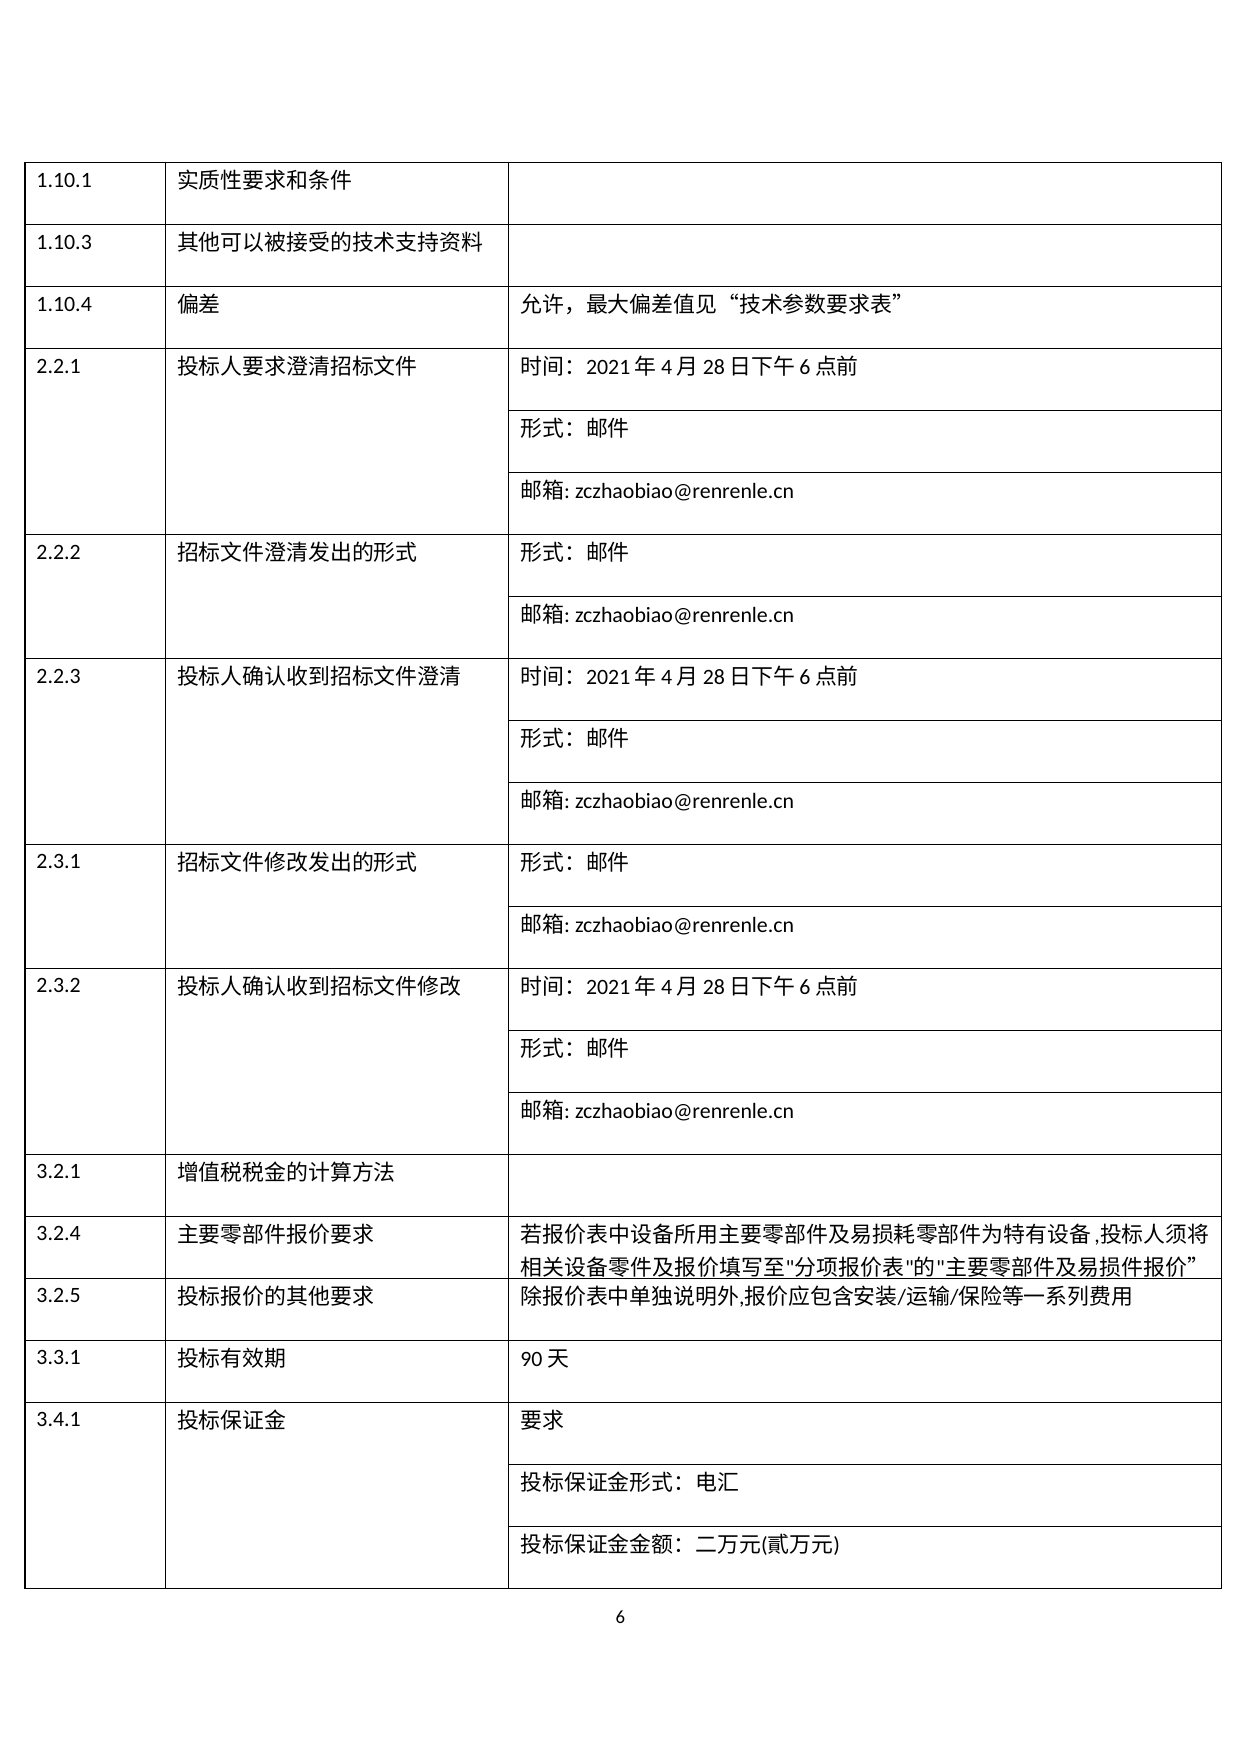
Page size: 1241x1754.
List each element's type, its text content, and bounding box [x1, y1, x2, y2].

table_cell 形式：邮件 [509, 845, 1221, 906]
table_cell 3.2.1 [26, 1155, 165, 1216]
table_cell 其他可以被接受的技术支持资料 [166, 225, 508, 286]
table_cell 1.10.1 [26, 163, 165, 224]
table_cell 邮箱: zczhaobiao@renrenle.cn [509, 473, 1221, 534]
table_cell 2.2.1 [26, 349, 165, 534]
table_cell 主要零部件报价要求 [166, 1217, 508, 1278]
table_cell [509, 1155, 1221, 1216]
table_cell 邮箱: zczhaobiao@renrenle.cn [509, 907, 1221, 968]
table_cell 除报价表中单独说明外,报价应包含安装/运输/保险等一系列费用 [509, 1279, 1221, 1339]
table_cell 形式：邮件 [509, 535, 1221, 596]
table_cell 投标保证金形式：电汇 [509, 1465, 1221, 1526]
table_cell 投标保证金金额：二万元(貳万元) [509, 1527, 1221, 1587]
table_cell 招标文件修改发出的形式 [166, 845, 508, 968]
table_cell 2.3.2 [26, 969, 165, 1154]
table_cell 时间：2021年4月28日下午6点前 [509, 659, 1221, 720]
table_cell 时间：2021年4月28日下午6点前 [509, 969, 1221, 1030]
table_cell 形式：邮件 [509, 411, 1221, 472]
table_cell 3.2.4 [26, 1217, 165, 1278]
table_cell 邮箱: zczhaobiao@renrenle.cn [509, 1093, 1221, 1154]
table_cell 邮箱: zczhaobiao@renrenle.cn [509, 783, 1221, 844]
table_cell 投标报价的其他要求 [166, 1279, 508, 1339]
table_cell 时间：2021年4月28日下午6点前 [509, 349, 1221, 410]
table_cell 增值税税金的计算方法 [166, 1155, 508, 1216]
table_cell 投标保证金 [166, 1403, 508, 1587]
table_cell 3.2.5 [26, 1279, 165, 1339]
table_cell 投标有效期 [166, 1341, 508, 1402]
table_cell 要求 [509, 1403, 1221, 1463]
table_cell 偏差 [166, 287, 508, 348]
table_cell 3.4.1 [26, 1403, 165, 1587]
table_cell 投标人要求澄清招标文件 [166, 349, 508, 534]
table_cell 实质性要求和条件 [166, 163, 508, 224]
table_cell 2.2.3 [26, 659, 165, 844]
table_cell 2.2.2 [26, 535, 165, 658]
table_cell 90天 [509, 1341, 1221, 1402]
table_cell 2.3.1 [26, 845, 165, 968]
table_cell [509, 225, 1221, 286]
table_cell 允许，最大偏差值见“技术参数要求表” [509, 287, 1221, 348]
table_cell 1.10.3 [26, 225, 165, 286]
table_cell 投标人确认收到招标文件澄清 [166, 659, 508, 844]
table_cell 邮箱: zczhaobiao@renrenle.cn [509, 597, 1221, 658]
table_cell 3.3.1 [26, 1341, 165, 1402]
table_cell 若报价表中设备所用主要零部件及易损耗零部件为特有设备,投标人须将相关设备零件及报价填写至"分项报价表"的"主要零部件及易损件报价”中 [509, 1217, 1221, 1278]
table_cell 投标人确认收到招标文件修改 [166, 969, 508, 1154]
table_cell 1.10.4 [26, 287, 165, 348]
table_cell 招标文件澄清发出的形式 [166, 535, 508, 658]
table_cell 形式：邮件 [509, 721, 1221, 782]
table_cell 形式：邮件 [509, 1031, 1221, 1092]
table_cell [509, 163, 1221, 224]
